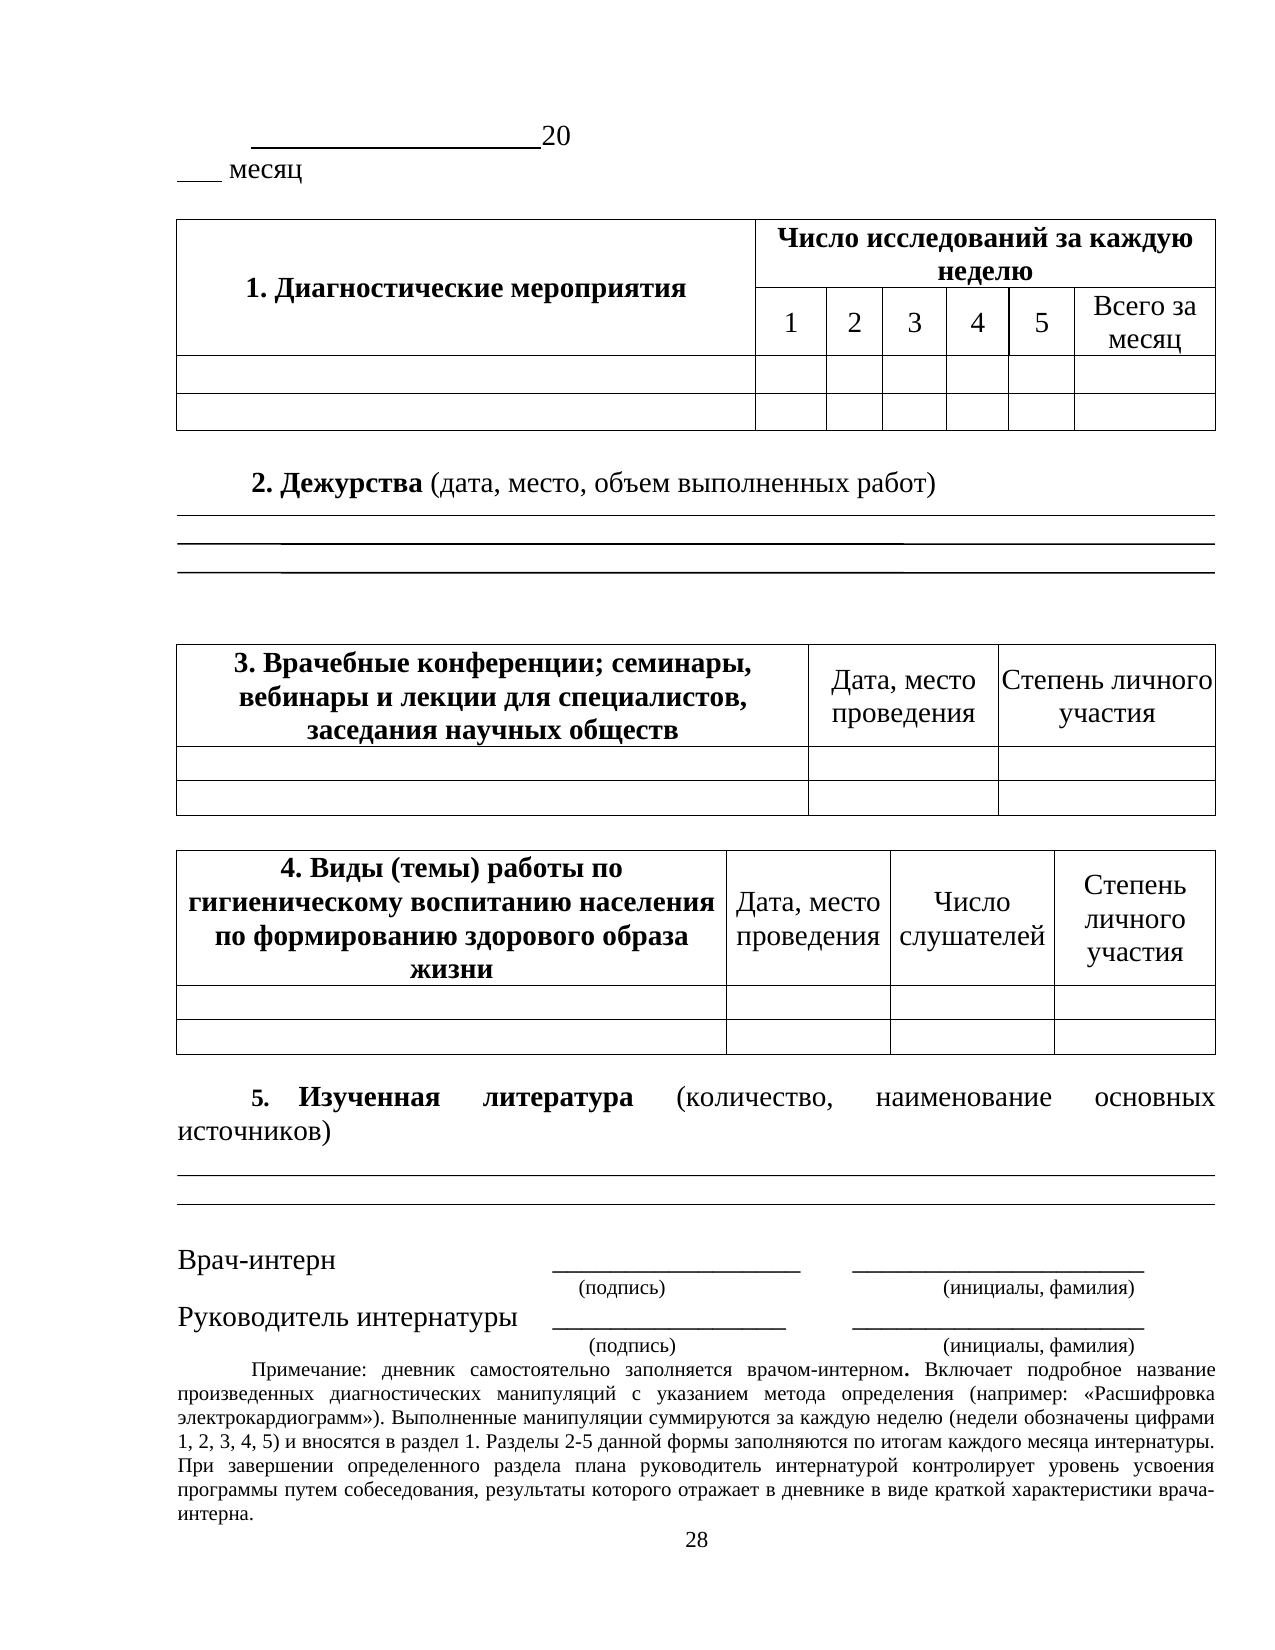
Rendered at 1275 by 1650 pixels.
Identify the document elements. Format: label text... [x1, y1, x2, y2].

table_cell [891, 1020, 1054, 1054]
table_header Дата, место проведения [809, 645, 998, 746]
table_cell [827, 394, 882, 430]
table_cell 5 [1010, 288, 1074, 355]
text Руководитель интернатуры ________________ ____________________ [177, 1299, 1216, 1333]
table_header 1. Диагностические мероприятия [177, 220, 755, 355]
text Примечание: дневник самостоятельно заполняется врачом-интерном. Включает подробное название произведенных диагностических манипуляций с указанием метода определения (например: «Расшифровка электрокардиограмм»). Выполненные манипуляции суммируются за каждую неделю (недели обозначены цифрами 1, 2, 3, 4, 5) и вносятся в раздел 1. Разделы 2-5 данной формы заполняются по итогам каждого месяца интернатуры. При завершении определенного раздела плана руководитель интернатурой контролирует уровень усвоения программы путем собеседования, результаты которого отражает в дневнике в виде краткой характеристики врача-интерна. [177, 1357, 1216, 1525]
table_cell [177, 986, 726, 1019]
table_cell Всего за месяц [1075, 288, 1215, 355]
table_cell [756, 356, 826, 393]
table_header 3. Врачебные конференции; семинары, вебинары и лекции для специалистов, заседания научных обществ [177, 645, 808, 746]
table_cell 1 [756, 288, 826, 355]
table_header Дата, место проведения [727, 851, 890, 985]
table_cell [1055, 1020, 1215, 1054]
table_cell [883, 356, 946, 393]
table_cell [177, 747, 808, 780]
table_header 4. Виды (темы) работы по гигиеническому воспитанию населения по формированию здорового образа жизни [177, 851, 726, 985]
table_cell [756, 394, 826, 430]
table_cell 4 [947, 288, 1008, 355]
table_cell [809, 747, 998, 780]
table_cell [177, 394, 755, 430]
table_header Степень личного участия [999, 645, 1215, 746]
table_cell [177, 1020, 726, 1054]
table_cell [1075, 394, 1215, 430]
table_cell [177, 781, 808, 815]
table_header Число исследований за каждую неделю [756, 220, 1215, 287]
table_cell [1075, 356, 1215, 393]
text (подпись) (инициалы, фамилия) [177, 1275, 1216, 1299]
table_cell [1009, 356, 1074, 393]
table_cell [177, 356, 755, 393]
table_cell [1009, 394, 1074, 430]
table_cell [891, 986, 1054, 1019]
text 20 месяц [177, 118, 422, 185]
list Изученная литература (количество, наименование основных источников) [177, 1079, 1216, 1146]
table_header Степень личного участия [1055, 851, 1215, 985]
table_cell [1055, 986, 1215, 1019]
table_cell [947, 394, 1008, 430]
table_cell 3 [883, 288, 946, 355]
table_cell [827, 356, 882, 393]
table_header Число слушателей [891, 851, 1054, 985]
table_cell 2 [827, 288, 882, 355]
text Врач-интерн _________________ ____________________ [177, 1242, 1216, 1275]
text 2. Дежурства (дата, место, объем выполненных работ) [177, 465, 1216, 498]
table_cell [727, 1020, 890, 1054]
table_cell [809, 781, 998, 815]
text (подпись) (инициалы, фамилия) [177, 1333, 1216, 1357]
table_cell [999, 747, 1215, 780]
table_cell [947, 356, 1008, 393]
table_cell [883, 394, 946, 430]
table_cell [999, 781, 1215, 815]
table_cell [727, 986, 890, 1019]
